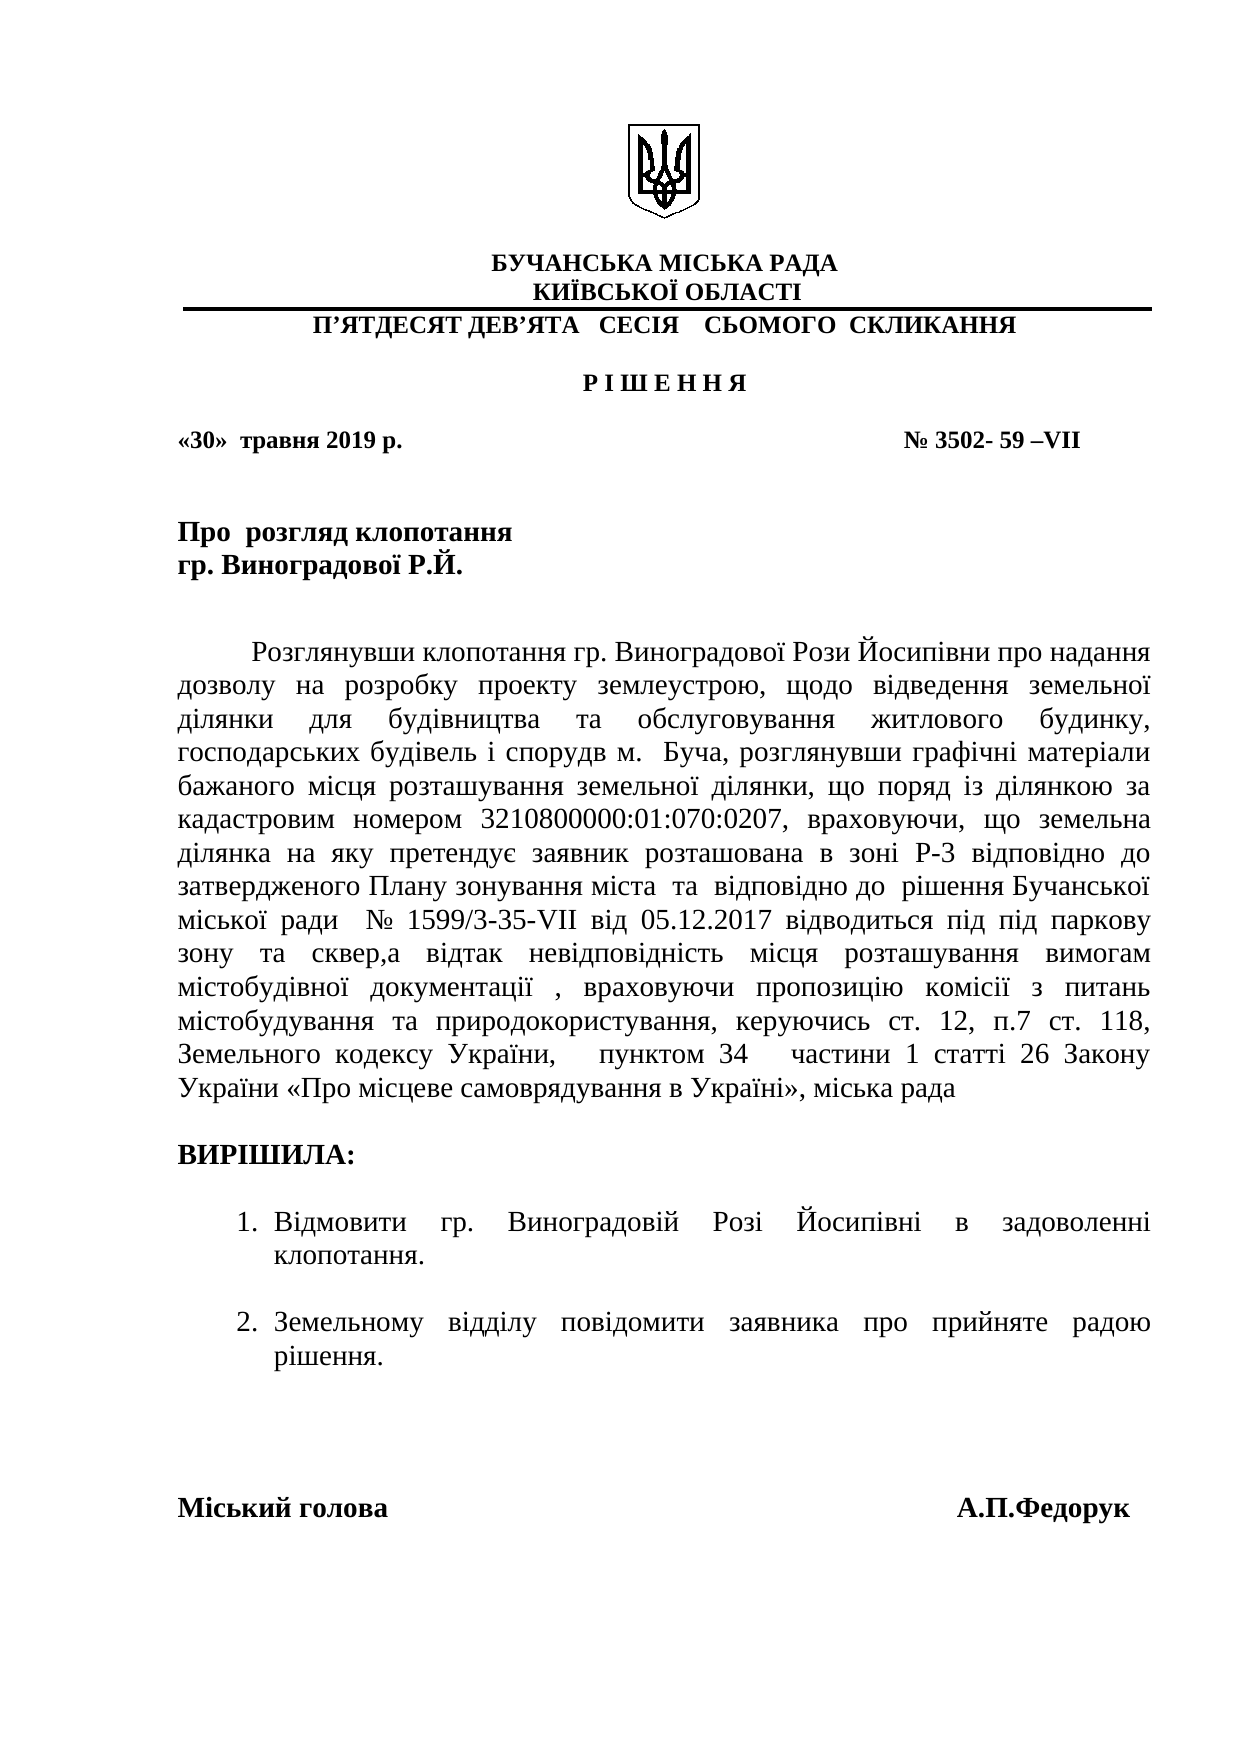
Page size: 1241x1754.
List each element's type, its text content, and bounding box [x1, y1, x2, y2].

text «30» травня 2019 р. № 3502- 59 –VІІ [177, 426, 1152, 454]
text Міський голова А.П.Федорук [177, 1490, 1152, 1524]
text КИЇВСЬКОЇ ОБЛАСТІ [183, 277, 1152, 307]
text гр. Виноградової Р.Й. [177, 547, 1152, 581]
text П’ЯТДЕСЯТ ДЕВ’ЯТА СЕСІЯ СЬОМОГО СКЛИКАННЯ [177, 311, 1152, 339]
text БУЧАНСЬКА МІСЬКА РАДА [177, 248, 1152, 277]
text Р І Ш Е Н Н Я [177, 368, 1152, 397]
list Земельному відділу повідомити заявника про прийняте радою рішення. [236, 1304, 1152, 1372]
text ВИРІШИЛА: [177, 1137, 1152, 1170]
list Відмовити гр. Виноградовій Розі Йосипівні в задоволенні клопотання. [236, 1204, 1152, 1271]
text Розглянувши клопотання гр. Виноградової Рози Йосипівни про надання дозволу на розробку проекту землеустрою, щодо відведення земельної ділянки для будівництва та обслуговування житлового будинку, господарських будівель і спорудв м. Буча, розглянувши графічні матеріали бажаного місця розташування земельної ділянки, що поряд із ділянкою за кадастровим номером 3210800000:01:070:0207, враховуючи, що земельна ділянка на яку претендує заявник розташована в зоні Р-3 відповідно до затвердженого Плану зонування міста та відповідно до рішення Бучанської міської ради № 1599/3-35-VІІ від 05.12.2017 відводиться під під паркову зону та сквер,а відтак невідповідність місця розташування вимогам містобудівної документації , враховуючи пропозицію комісії з питань містобудування та природокористування, керуючись ст. 12, п.7 ст. 118, Земельного кодексу України, пунктом 34 частини 1 статті 26 Закону України «Про місцеве самоврядування в Україні», міська рада [177, 634, 1152, 1103]
text Про розгляд клопотання [177, 514, 1152, 547]
